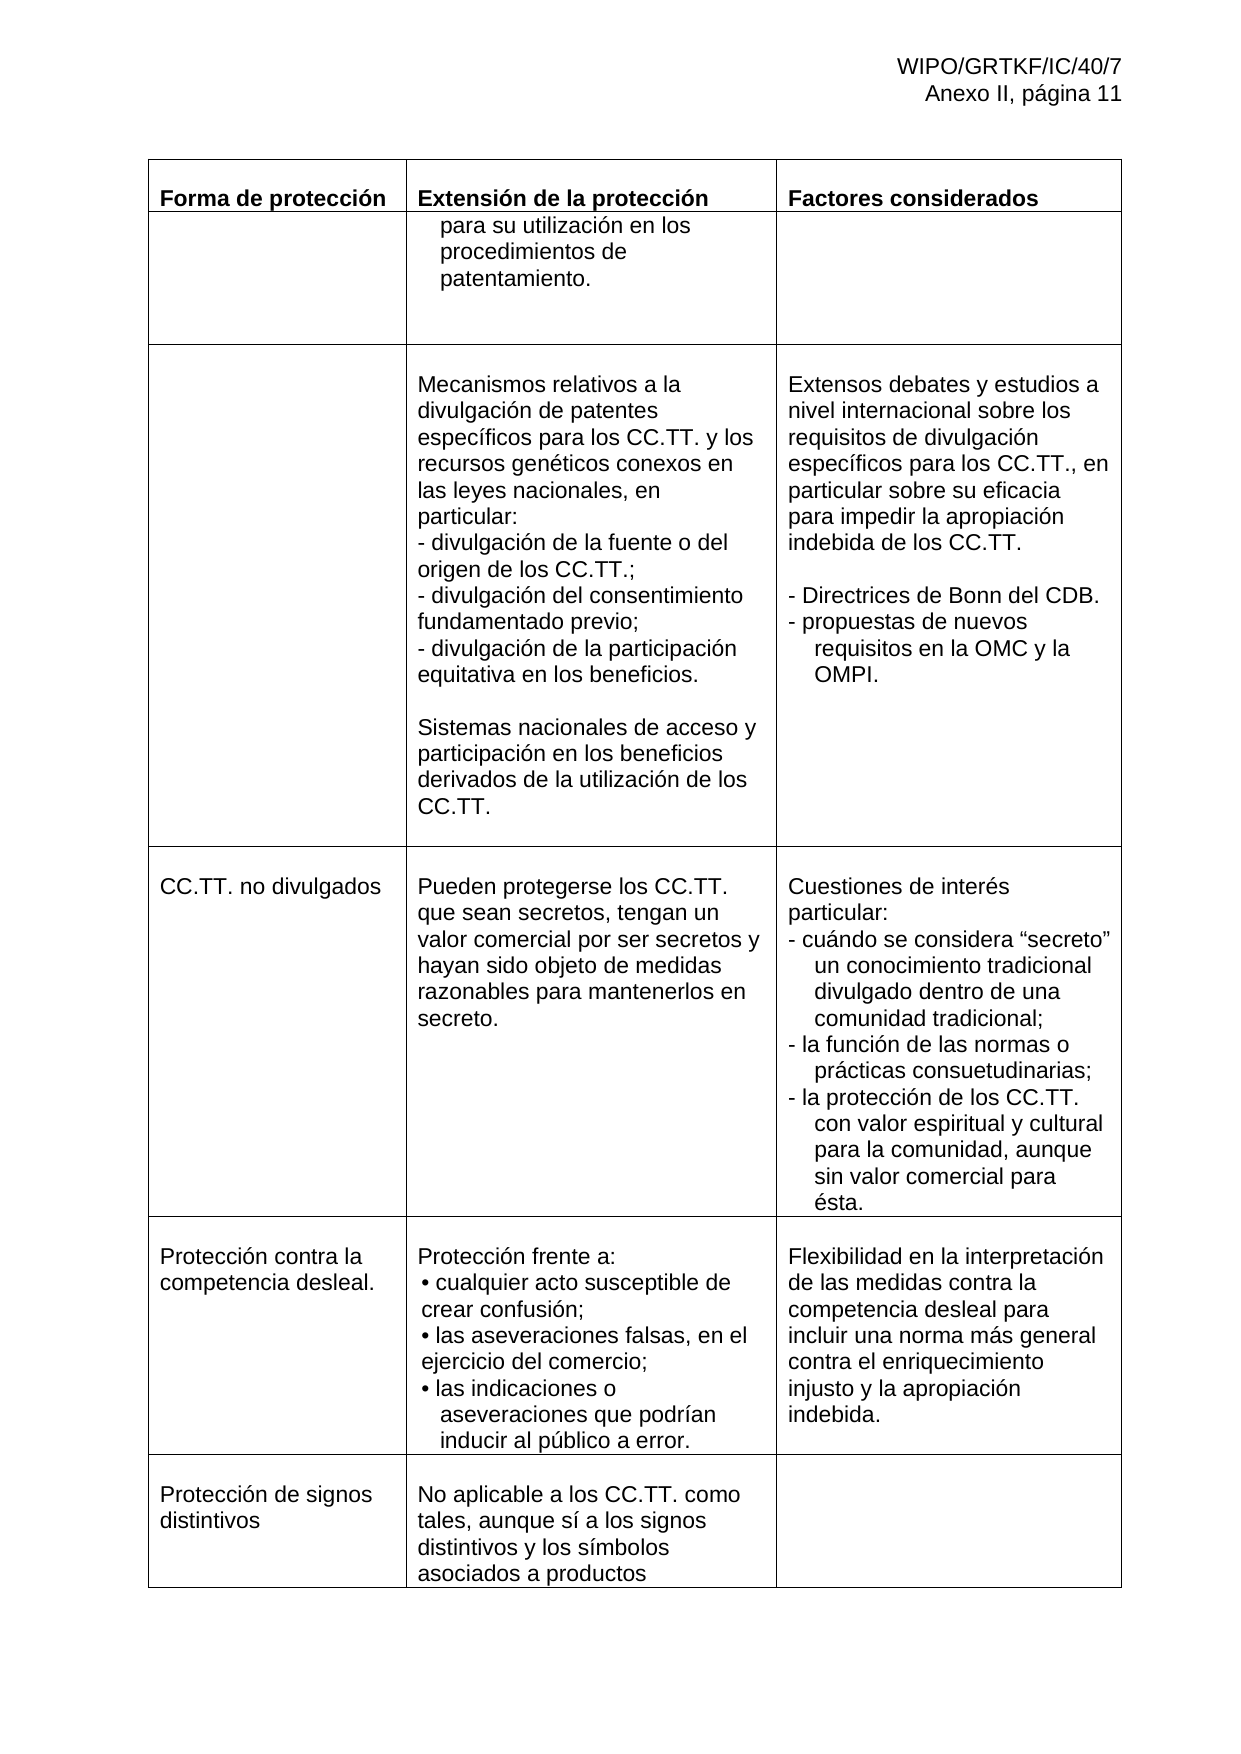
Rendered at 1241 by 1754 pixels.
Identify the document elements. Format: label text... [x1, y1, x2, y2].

table_cell [149, 345, 406, 846]
table_cell Pueden protegerse los CC.TT. que sean secretos, tengan un valor comercial por ser secretos y hayan sido objeto de medidas razonables para mantenerlos en secreto. [407, 847, 776, 1216]
table_cell CC.TT. no divulgados [149, 847, 406, 1216]
table_header Forma de protección [149, 160, 406, 211]
table_cell Cuestiones de interés particular: - cuándo se considera “secreto” un conocimiento tradicional divulgado dentro de una comunidad tradicional; - la función de las normas o prácticas consuetudinarias; - la protección de los CC.TT. con valor espiritual y cultural para la comunidad, aunque sin valor comercial para ésta. [777, 847, 1121, 1216]
table_cell Mecanismos relativos a la divulgación de patentes específicos para los CC.TT. y los recursos genéticos conexos en las leyes nacionales, en particular: - divulgación de la fuente o del origen de los CC.TT.; - divulgación del consentimiento fundamentado previo; - divulgación de la participación equitativa en los beneficios. Sistemas nacionales de acceso y participación en los beneficios derivados de la utilización de los CC.TT. [407, 345, 776, 846]
table_cell Protección de signos distintivos [149, 1455, 406, 1587]
table_cell Flexibilidad en la interpretación de las medidas contra la competencia desleal para incluir una norma más general contra el enriquecimiento injusto y la apropiación indebida. [777, 1217, 1121, 1454]
table_cell Extensos debates y estudios a nivel internacional sobre los requisitos de divulgación específicos para los CC.TT., en particular sobre su eficacia para impedir la apropiación indebida de los CC.TT. - Directrices de Bonn del CDB. - propuestas de nuevos requisitos en la OMC y la OMPI. [777, 345, 1121, 846]
table_cell Protección contra la competencia desleal. [149, 1217, 406, 1454]
table_header Factores considerados [777, 160, 1121, 211]
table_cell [407, 212, 776, 344]
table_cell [149, 212, 406, 344]
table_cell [407, 1455, 776, 1587]
table_cell [777, 1455, 1121, 1587]
table_header Extensión de la protección [407, 160, 776, 211]
table_cell Protección frente a: • cualquier acto susceptible de crear confusión; • las aseveraciones falsas, en el ejercicio del comercio; • las indicaciones o aseveraciones que podrían inducir al público a error. [407, 1217, 776, 1454]
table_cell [777, 212, 1121, 344]
